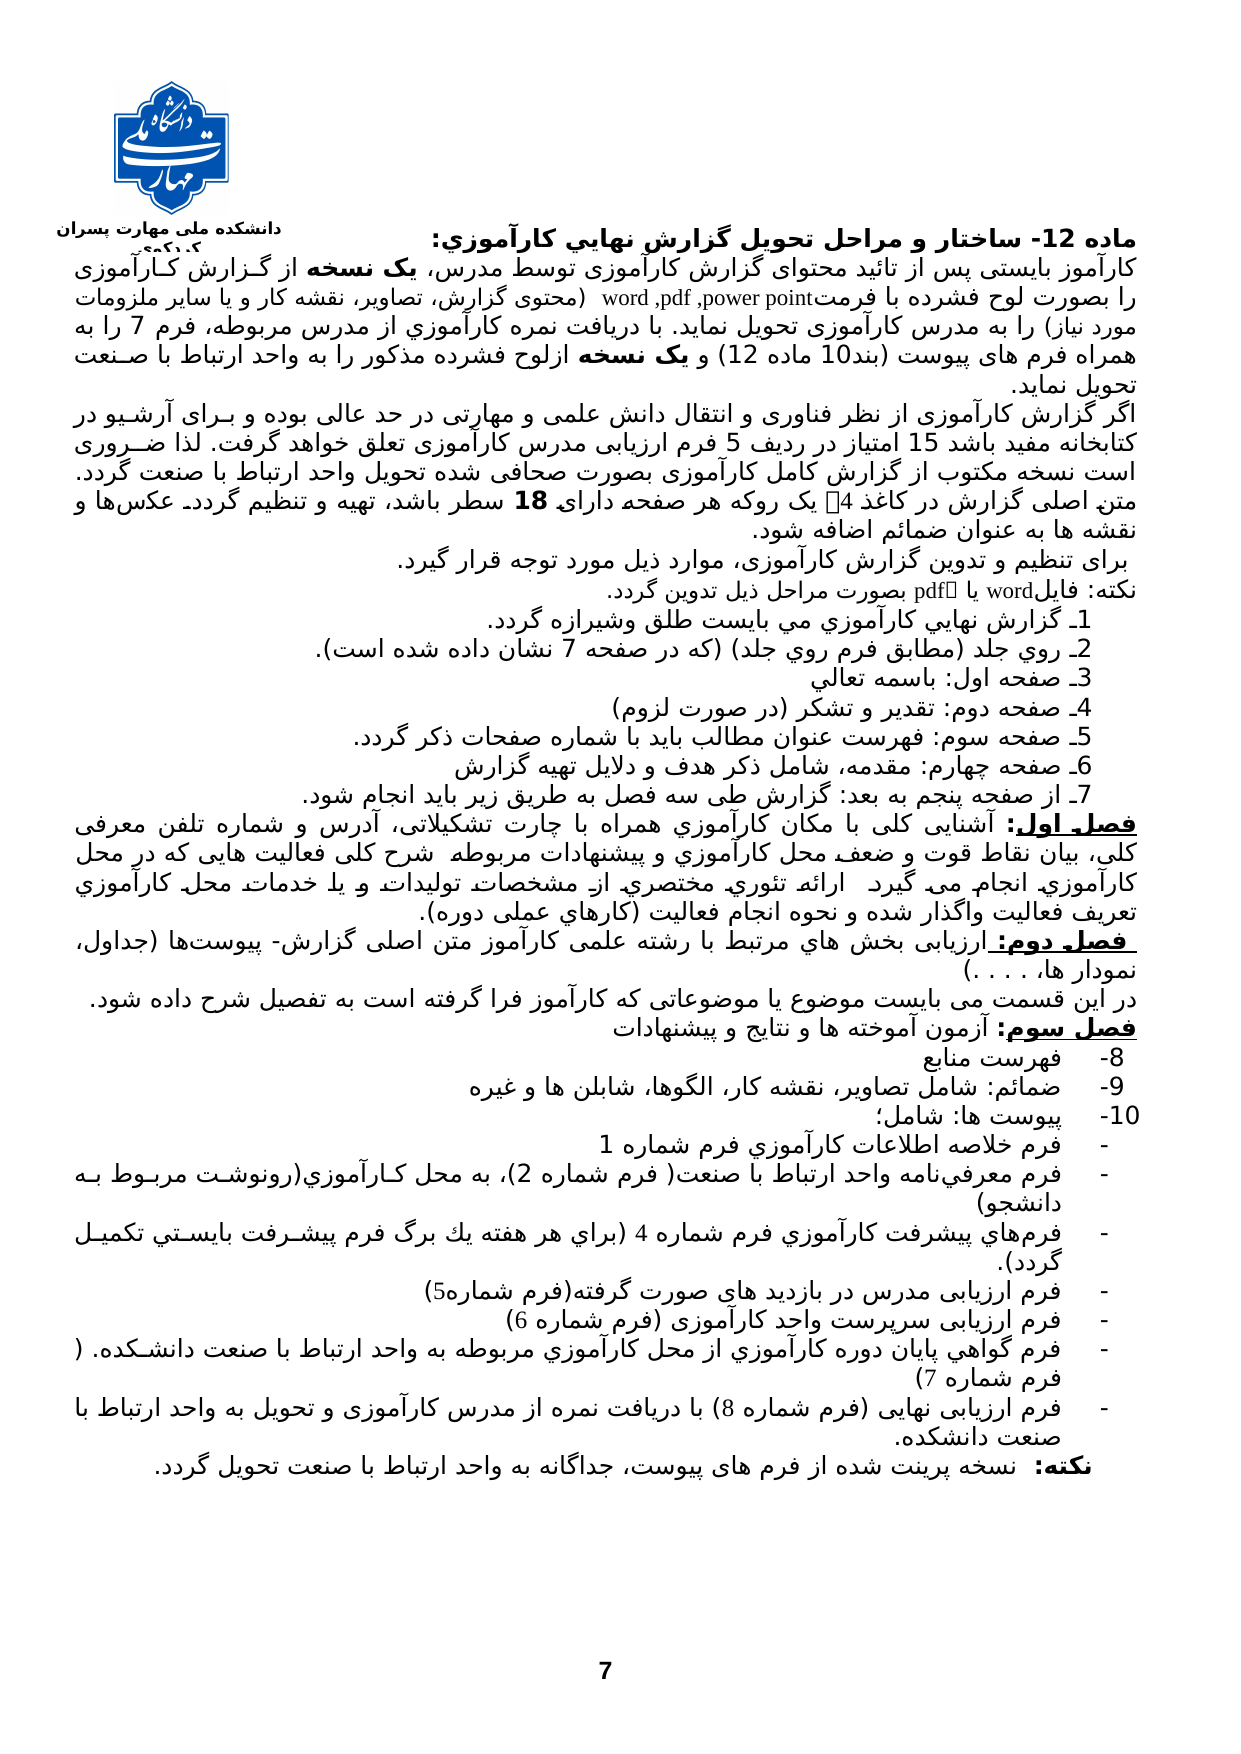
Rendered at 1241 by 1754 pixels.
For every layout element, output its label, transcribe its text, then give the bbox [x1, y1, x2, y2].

text 7ـ از صفحه پنجم به بعد: گزارش طی سه فصل به طریق زیر باید انجام شود. [74, 780, 1137, 809]
list ﻓﻬﺮﺳﺖ ﻣﻨﺎﺑﻊ [74, 1043, 1099, 1072]
list فرم معرفي‌نامه واحد ارتباط با صنعت( فرم شماره 2)، به محل كارآموزي(رونوشت مربوط به دانشجو) [74, 1159, 1099, 1218]
text نکته: نسخه پرینت شده از فرم های پیوست، جداگانه به واحد ارتباط با صنعت تحويل گردد. [74, 1451, 1137, 1480]
text 2ـ روي جلد (مطابق فرم روي جلد) (كه در صفحه 7 نشان داده شده است). [74, 634, 1137, 663]
text در اﯾﻦ ﻗﺴﻤﺖ ﻣﯽ ﺑﺎﯾﺴﺖ ﻣﻮﺿﻮع ﯾﺎ ﻣﻮﺿﻮﻋﺎﺗﯽ ﮐﻪ ﮐﺎرآﻣﻮز ﻓﺮا ﮔﺮﻓﺘﻪ اﺳﺖ ﺑﻪ ﺗﻔﺼﯿﻞ ﺷﺮح داده ﺷﻮد. [74, 984, 1137, 1013]
text ﻓﺼﻞ دوم: ارزﯾﺎﺑﯽ ﺑﺨﺶ ﻫﺎي ﻣﺮﺗﺒﻂ ﺑﺎ رﺷﺘﻪ ﻋﻠﻤﯽ ﮐﺎرآﻣﻮز ﻣﺘﻦ اﺻﻠﯽ ﮔﺰارش- ﭘﯿﻮﺳﺖﻫﺎ (ﺟﺪاول، ﻧﻤﻮدار ﻫﺎ، . . . .) [74, 926, 1137, 984]
text نکته: فایلword یا pdf بصورت مراحل ذیل تدوین گردد. [74, 574, 1137, 605]
list پیوست ها: شامل؛ [74, 1101, 1099, 1130]
text 3ـ صفحه اول: باسمه تعالي [74, 663, 1137, 693]
text اگر گزارش کارآموزی از نظر فناوری و انتقال دانش علمی و مهارتی در حد عالی بوده و برای آرشیو در کتابخانه مفید باشد 15 امتیاز در ردیف 5 فرم ارزیابی مدرس کارآموزی تعلق خواهد گرفت. لذا ضروری است نسخه مکتوب از گزارش کامل کارآموزی بصورت صحافی شده تحویل واحد ارتباط با صنعت گردد. ﻣﺘﻦ اﺻﻠﯽ ﮔﺰارش در کاغذ  ﯾﮏ روکه هر صفحه دارای 18 ﺳﻄﺮ باشد، ﺗﻬﯿﻪ و ﺗﻨﻈﯿﻢ ﮔﺮدد. ﻋﮑس‌ها و ﻧﻘﺸﻪ ﻫﺎ ﺑﻪ ﻋﻨﻮان ﺿﻤﺎﺋﻢ اﺿﺎﻓﻪ شود. [74, 399, 1137, 545]
text ﻓﺼﻞ اول: آﺷﻨﺎﯾﯽ ﮐﻠﯽ ﺑﺎ ﻣﮑﺎن ﮐﺎرآﻣﻮزي ﻫﻤﺮاه ﺑﺎ ﭼﺎرت ﺗﺸﮑﯿﻼﺗﯽ، آدرس و ﺷﻤﺎره ﺗﻠﻔﻦ ﻣﻌﺮﻓﯽ ﮐﻠﯽ، ﺑﯿﺎن ﻧﻘﺎط ﻗﻮت و ﺿﻌﻒ ﻣﺤﻞ ﮐﺎرآﻣﻮزي و ﭘﯿﺸﻨﻬﺎدات ﻣﺮﺑﻮﻃﻪ ﺷﺮح ﮐﻠﯽ ﻓﻌﺎﻟﯿﺖ ﻫﺎﯾﯽ ﮐﻪ در ﻣﺤﻞ ﮐﺎرآﻣﻮزي اﻧﺠﺎم ﻣﯽ ﮔﯿﺮد اراﺋﻪ ﺗﺌﻮري ﻣﺨﺘﺼﺮي از ﻣﺸﺨﺼﺎت ﺗﻮﻟﯿﺪات و ﯾﺎ ﺧﺪﻣﺎت ﻣﺤﻞ ﮐﺎرآﻣﻮزي ﺗﻌﺮﯾﻒ ﻓﻌﺎﻟﯿﺖ واﮔﺬار ﺷﺪه و ﻧﺤﻮه اﻧﺠﺎم ﻓﻌﺎﻟﯿﺖ (ﮐﺎرﻫﺎي ﻋﻤﻠﯽ دوره). [74, 809, 1137, 926]
list ضمائم: شامل تصاویر، نقشه کار، الگوها، شابلن ها و غیره [74, 1072, 1099, 1101]
list فرم‌هاي پيشرفت كارآموزي فرم شماره  (براي هر هفته يك برگ فرم پيشرفت بايستي تكميل گردد). [74, 1218, 1099, 1276]
list فرم خلاصه اطلاعات كارآموزي فرم شماره 1 [74, 1130, 1099, 1159]
list فرم گواهي پايان دوره كارآموزي از محل کارآموزي مربوطه به واحد ارتباط با صنعت دانشکده. ( فرم شماره ) [74, 1334, 1099, 1393]
text 5ـ صفحه سوم: فهرست عنوان مطالب بايد با شماره صفحات ذكر گردد. [74, 722, 1137, 751]
picture [114, 81, 229, 215]
text ﻓﺼﻞ ﺳﻮم: آزﻣﻮن آﻣﻮﺧﺘﻪ ﻫﺎ و ﻧﺘﺎﯾﺞ و ﭘﯿﺸﻨﻬﺎدات [74, 1013, 1137, 1043]
text کارآموز بایستی پس از تائید محتوای گزارش کارآموزی توسط مدرس، یک نسخه از گزارش کارآموزی را بصورت لوح فشرده با فرمتword ,pdf ,power point (محتوی گزارش، تصاویر، نقشه کار و یا سایر ملزومات مورد نیاز) را به مدرس کارآموزی تحویل نماید. با دریافت نمره كارآموزي از مدرس مربوطه، فرم 7 را به همراه فرم های پیوست (بند10 ماده 12) و یک نسخه ازلوح فشرده مذکور را به واحد ارتباط با صنعت تحويل نماید. [74, 253, 1137, 399]
text برای تنظیم و تدوین گزارش کارآموزی، موارد ذیل مورد توجه قرار گیرد. [74, 545, 1137, 574]
list فرم ارزیابی نهایی (فرم شماره ) با دریافت نمره از مدرس کارآموزی و تحویل به واحد ارتباط با صنعت دانشکده. [74, 1393, 1099, 1451]
text 4ـ صفحه دوم: تقدیر و تشکر (در صورت لزوم) [74, 693, 1137, 722]
list فرم ارزیابی سرپرست واحد کارآموزی (فرم شماره ) [74, 1305, 1099, 1334]
list فرم ارزیابی مدرس در بازدید های صورت گرفته(فرم شماره) [74, 1276, 1099, 1305]
text 1ـ گزارش نهايي كارآموزي مي بايست طلق وشيرازه گردد. [74, 605, 1137, 634]
text 6ـ صفحه چهارم: ﻣﻘﺪﻣﻪ، ﺷﺎﻣﻞ ذﮐﺮ ﻫﺪف و دﻻﯾﻞ ﺗﻬﯿﻪ ﮔﺰارش [74, 751, 1137, 780]
text ماده 12- ساختار و مراحل تحويل گزارش نهايي كارآموزي: [74, 224, 1137, 253]
